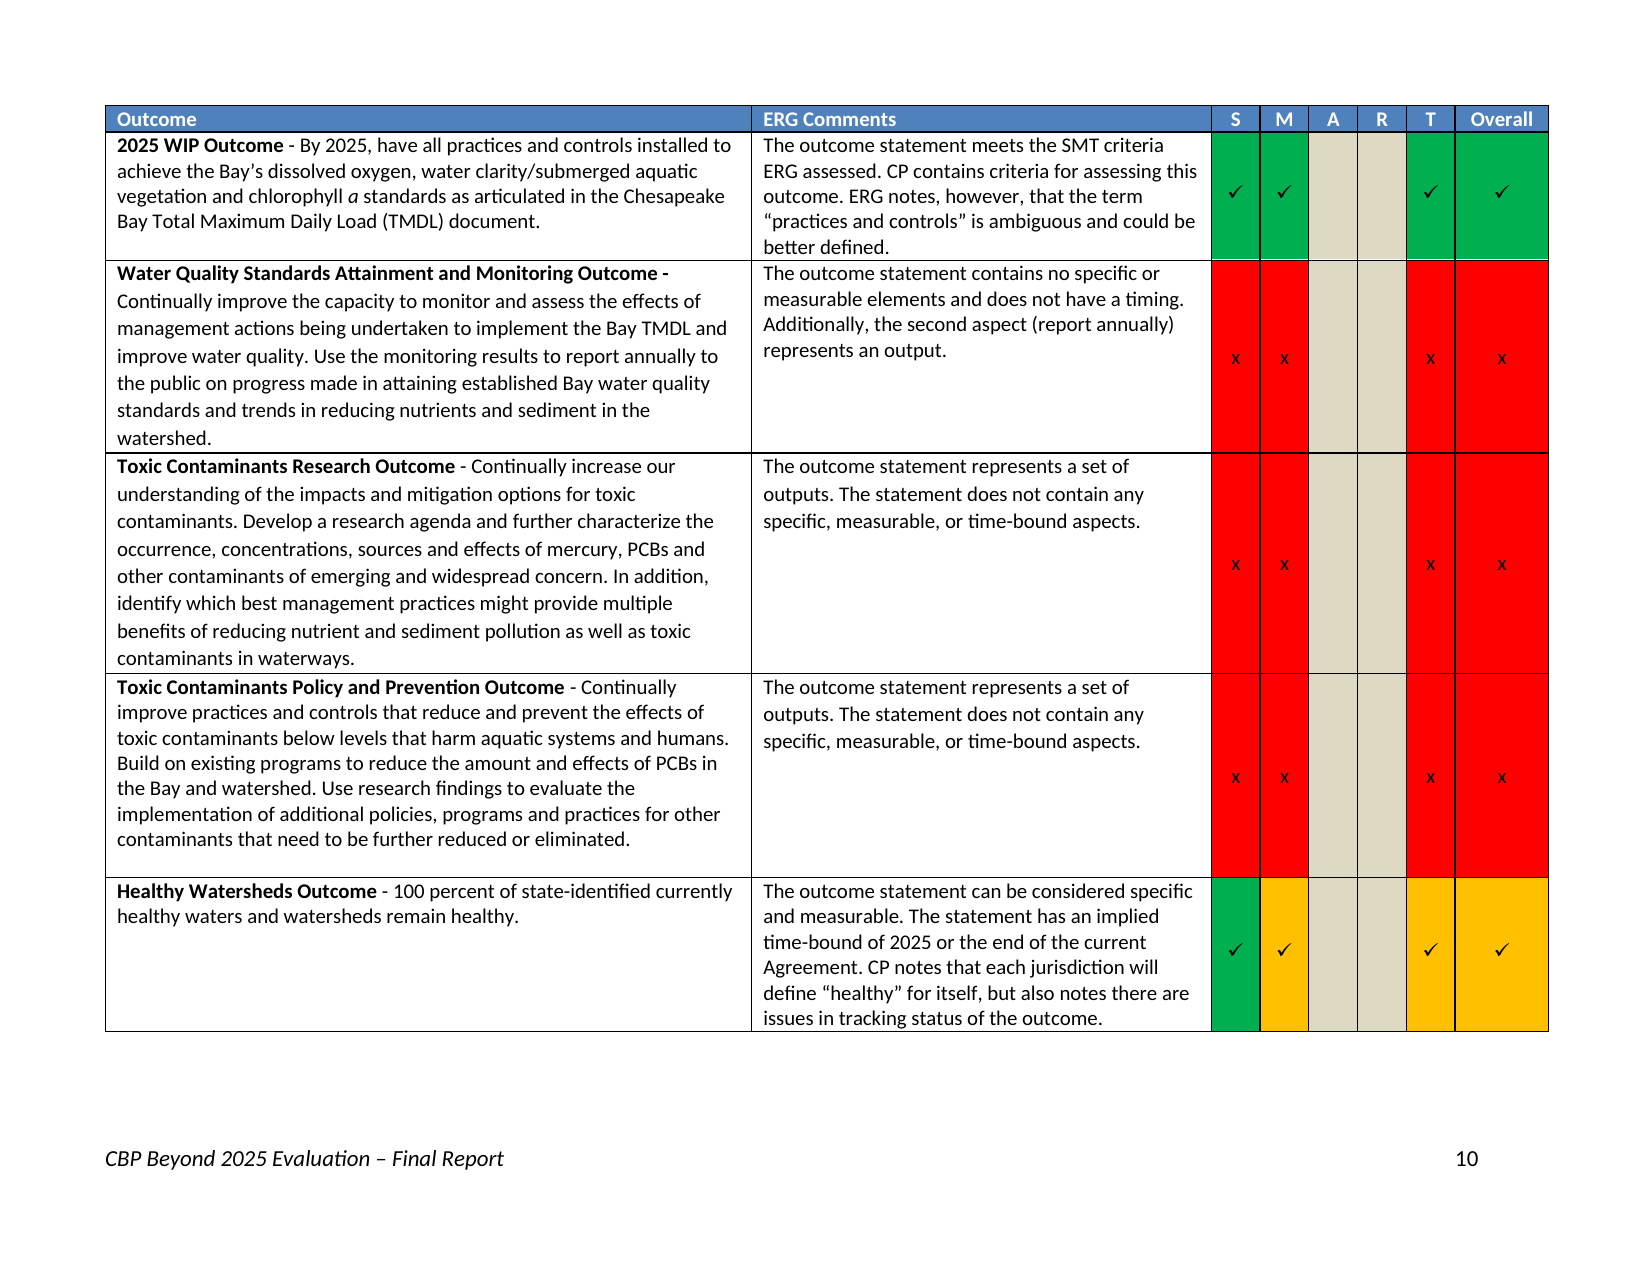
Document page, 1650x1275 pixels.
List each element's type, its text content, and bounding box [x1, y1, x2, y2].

table_cell [1456, 878, 1548, 1031]
table_header ERG Comments [752, 106, 1211, 131]
table_cell x [1407, 261, 1454, 452]
table_cell x [1456, 454, 1548, 673]
table_header Overall [1456, 106, 1548, 131]
table_cell [1358, 878, 1406, 1031]
table_cell x [1212, 454, 1259, 673]
table_cell [1309, 878, 1357, 1031]
table_header T [1407, 106, 1454, 131]
table_cell x [1407, 454, 1454, 673]
table_cell x [1456, 674, 1548, 877]
table_cell [1309, 133, 1357, 259]
table_cell [1358, 261, 1406, 452]
table_cell [1212, 133, 1259, 259]
table_cell The outcome statement meets the SMT criteria ERG assessed. CP contains criteria for assessing this outcome. ERG notes, however, that the term “practices and controls” is ambiguous and could be better defined. [752, 133, 1211, 259]
table_cell x [1407, 674, 1454, 877]
table_cell x [1261, 454, 1308, 673]
table_cell x [1261, 261, 1308, 452]
table_cell [1309, 454, 1357, 673]
table_cell x [1212, 674, 1259, 877]
table_header S [1212, 106, 1259, 131]
table_cell [1261, 878, 1308, 1031]
table_cell x [1212, 261, 1259, 452]
table_header M [1261, 106, 1308, 131]
table_cell [1309, 674, 1357, 877]
table_cell x [1456, 261, 1548, 452]
table_cell x [1261, 674, 1308, 877]
table_cell [1407, 878, 1454, 1031]
table_cell Healthy Watersheds Outcome - 100 percent of state-identified currently healthy waters and watersheds remain healthy. [106, 878, 751, 1031]
table_cell 2025 WIP Outcome - By 2025, have all practices and controls installed to achieve the Bay’s dissolved oxygen, water clarity/submerged aquatic vegetation and chlorophyll a standards as articulated in the Chesapeake Bay Total Maximum Daily Load (TMDL) document. [106, 133, 751, 259]
table_header Outcome [106, 106, 751, 131]
table_cell [1358, 674, 1406, 877]
table_cell The outcome statement contains no specific or measurable elements and does not have a timing. Additionally, the second aspect (report annually) represents an output. [752, 261, 1211, 452]
table_cell Toxic Contaminants Research Outcome - Continually increase our understanding of the impacts and mitigation options for toxic contaminants. Develop a research agenda and further characterize the occurrence, concentrations, sources and effects of mercury, PCBs and other contaminants of emerging and widespread concern. In addition, identify which best management practices might provide multiple benefits of reducing nutrient and sediment pollution as well as toxic contaminants in waterways. [106, 454, 751, 673]
table_cell Water Quality Standards Attainment and Monitoring Outcome - Continually improve the capacity to monitor and assess the effects of management actions being undertaken to implement the Bay TMDL and improve water quality. Use the monitoring results to report annually to the public on progress made in attaining established Bay water quality standards and trends in reducing nutrients and sediment in the watershed. [106, 261, 751, 452]
table_cell The outcome statement represents a set of outputs. The statement does not contain any specific, measurable, or time-bound aspects. [752, 674, 1211, 877]
table_cell [1358, 454, 1406, 673]
table_cell [1309, 261, 1357, 452]
table_cell The outcome statement can be considered specific and measurable. The statement has an implied time-bound of 2025 or the end of the current Agreement. CP notes that each jurisdiction will define “healthy” for itself, but also notes there are issues in tracking status of the outcome. [752, 878, 1211, 1031]
table_cell [1212, 878, 1259, 1031]
table_cell The outcome statement represents a set of outputs. The statement does not contain any specific, measurable, or time-bound aspects. [752, 454, 1211, 673]
table_cell [1407, 133, 1454, 259]
table_header R [1358, 106, 1406, 131]
table_cell Toxic Contaminants Policy and Prevention Outcome - Continually improve practices and controls that reduce and prevent the effects of toxic contaminants below levels that harm aquatic systems and humans. Build on existing programs to reduce the amount and effects of PCBs in the Bay and watershed. Use research findings to evaluate the implementation of additional policies, programs and practices for other contaminants that need to be further reduced or eliminated. [106, 674, 751, 877]
table_header A [1309, 106, 1357, 131]
table_cell [1261, 133, 1308, 259]
table_cell [1358, 133, 1406, 259]
table_cell [1456, 133, 1548, 259]
